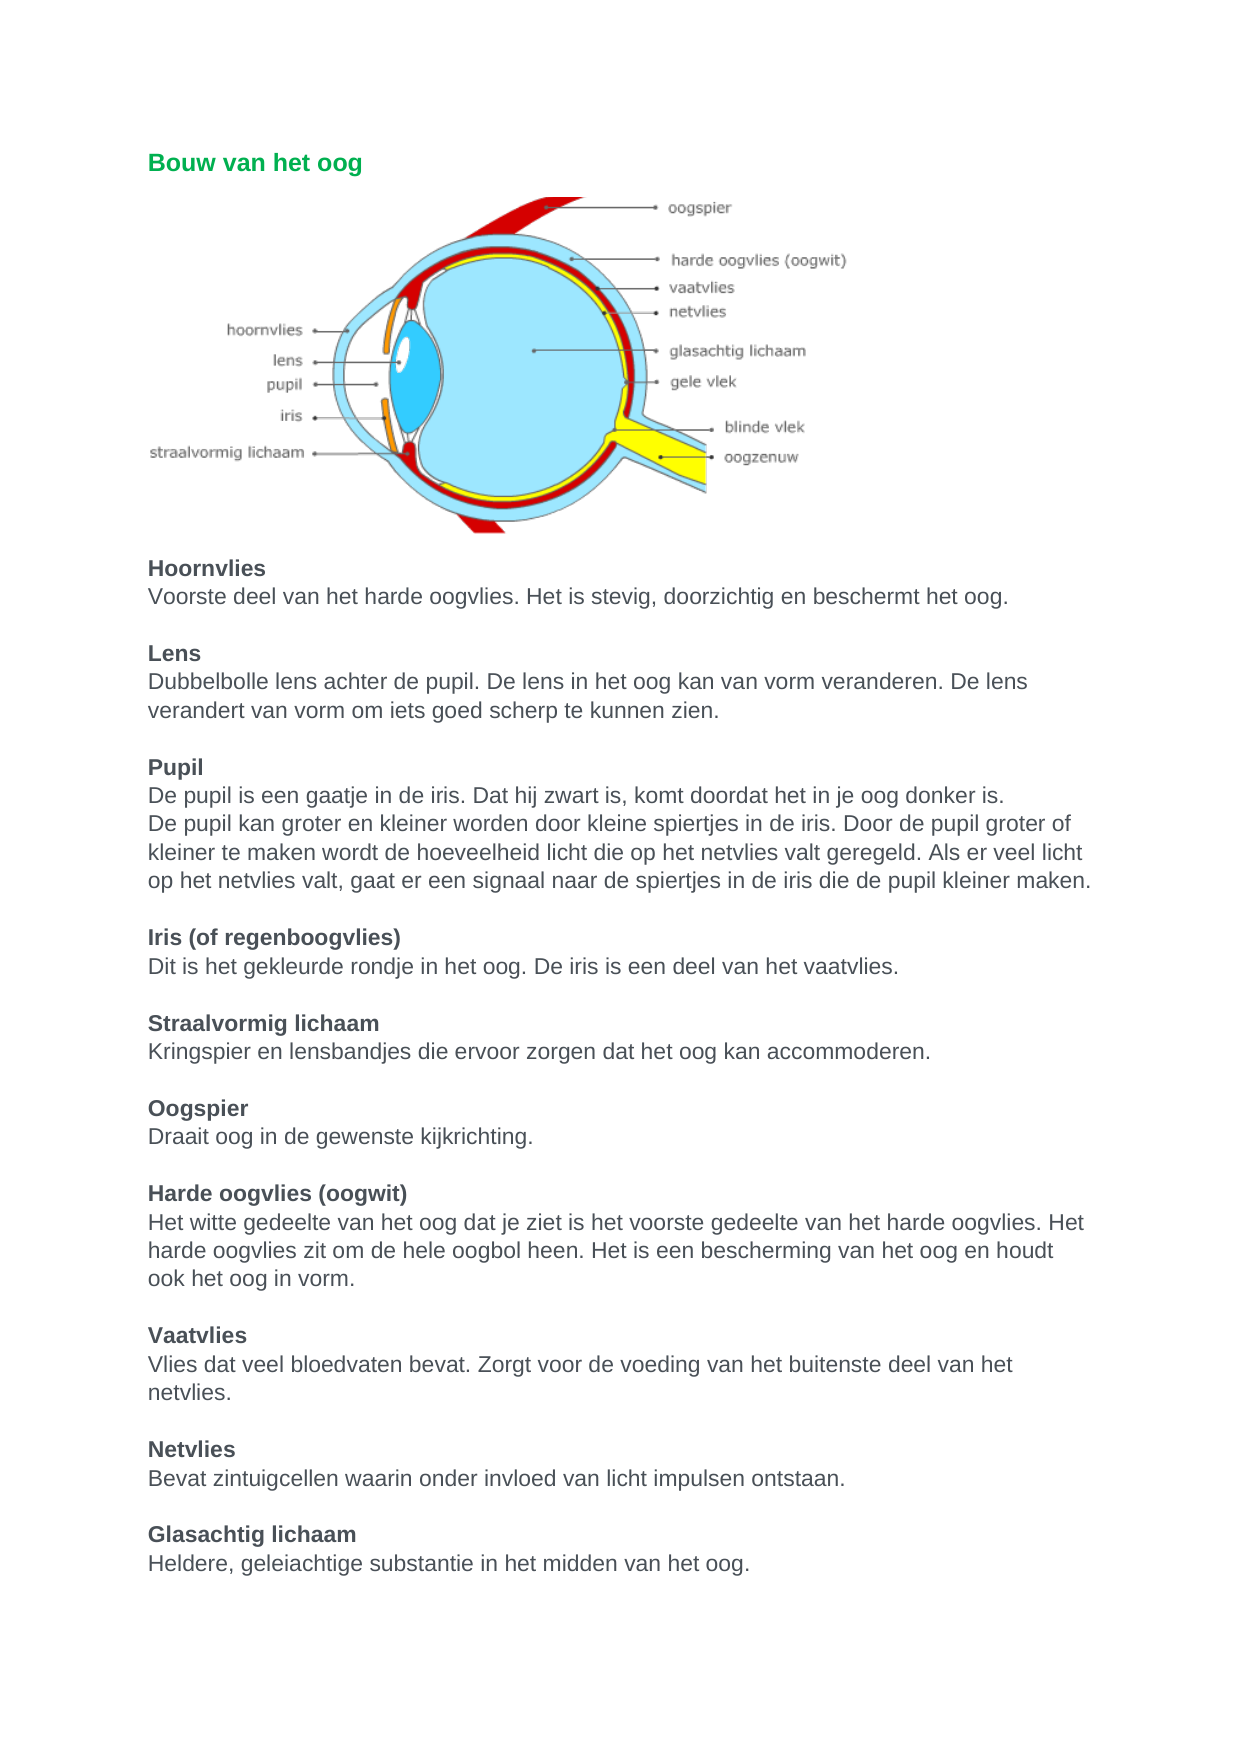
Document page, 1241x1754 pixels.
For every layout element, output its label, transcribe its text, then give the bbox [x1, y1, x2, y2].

text Bouw van het oog [148, 148, 1093, 176]
text Hoornvlies Voorste deel van het harde oogvlies. Het is stevig, doorzichtig en beschermt het oog. Lens Dubbelbolle lens achter de pupil. De lens in het oog kan van vorm veranderen. De lens verandert van vorm om iets goed scherp te kunnen zien. Pupil De pupil is een gaatje in de iris. Dat hij zwart is, komt doordat het in je oog donker is. De pupil kan groter en kleiner worden door kleine spiertjes in de iris. Door de pupil groter of kleiner te maken wordt de hoeveelheid licht die op het netvlies valt geregeld. Als er veel licht op het netvlies valt, gaat er een signaal naar de spiertjes in de iris die de pupil kleiner maken. Iris (of regenboogvlies) Dit is het gekleurde rondje in het oog. De iris is een deel van het vaatvlies. Straalvormig lichaam Kringspier en lensbandjes die ervoor zorgen dat het oog kan accommoderen. Oogspier Draait oog in de gewenste kijkrichting. Harde oogvlies (oogwit) Het witte gedeelte van het oog dat je ziet is het voorste gedeelte van het harde oogvlies. Het harde oogvlies zit om de hele oogbol heen. Het is een bescherming van het oog en houdt ook het oog in vorm. Vaatvlies Vlies dat veel bloedvaten bevat. Zorgt voor de voeding van het buitenste deel van het netvlies. Netvlies Bevat zintuigcellen waarin onder invloed van licht impulsen ontstaan. Glasachtig lichaam Heldere, geleiachtige substantie in het midden van het oog. [148, 554, 1093, 1606]
picture [147, 197, 860, 534]
